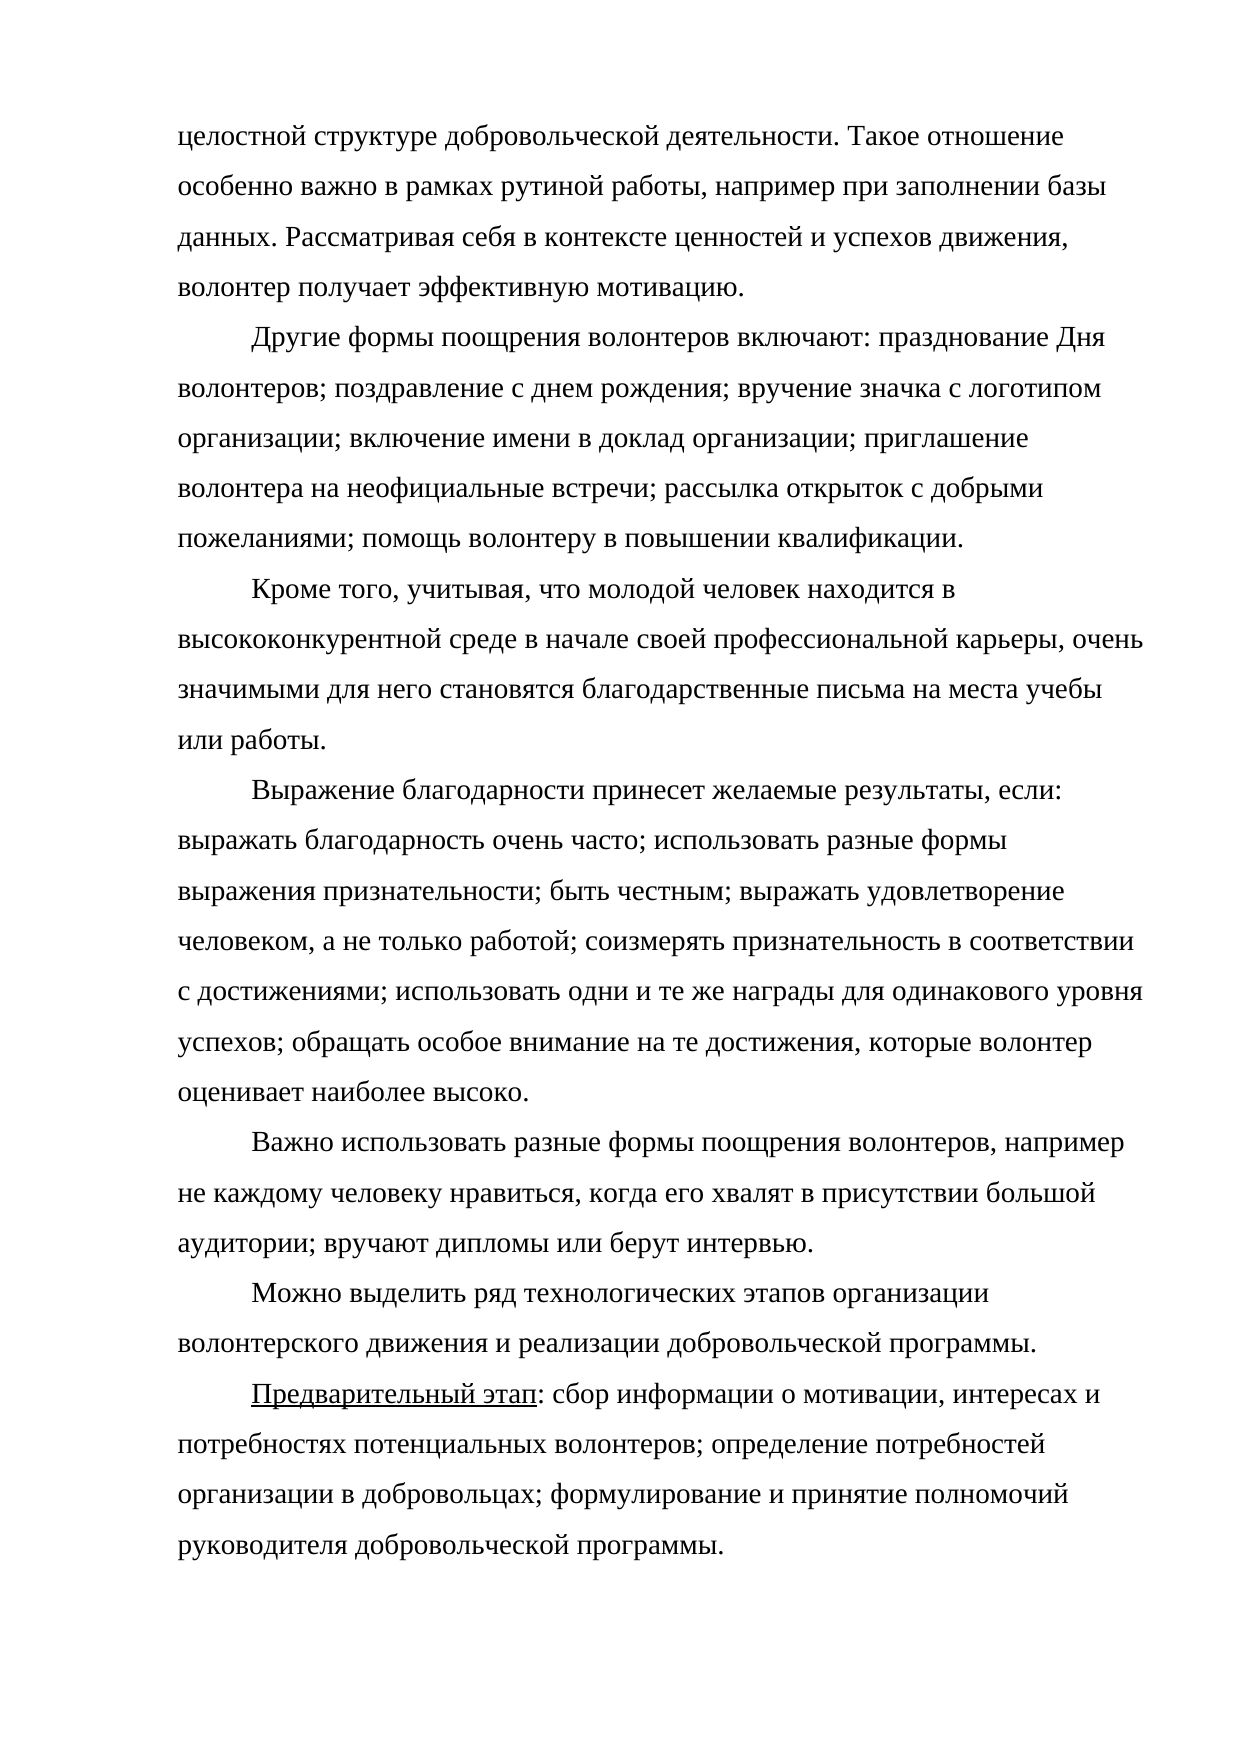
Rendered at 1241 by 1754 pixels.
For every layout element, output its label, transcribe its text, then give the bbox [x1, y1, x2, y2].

text Можно выделить ряд технологических этапов организации волонтерского движения и реализации добровольческой программы. [177, 1275, 1152, 1359]
text Другие формы поощрения волонтеров включают: празднование Дня волонтеров; поздравление с днем рождения; вручение значка с логотипом организации; включение имени в доклад организации; приглашение волонтера на неофициальные встречи; рассылка открыток с добрыми пожеланиями; помощь волонтеру в повышении квалификации. [177, 319, 1152, 554]
text Предварительный этап: сбор информации о мотивации, интересах и потребностях потенциальных волонтеров; определение потребностей организации в добровольцах; формулирование и принятие полномочий руководителя добровольческой программы. [177, 1376, 1152, 1560]
text Выражение благодарности принесет желаемые результаты, если: выражать благодарность очень часто; использовать разные формы выражения признательности; быть честным; выражать удовлетворение человеком, а не только работой; соизмерять признательность в соответствии с достижениями; использовать одни и те же награды для одинакового уровня успехов; обращать особое внимание на те достижения, которые волонтер оценивает наиболее высоко. [177, 772, 1152, 1108]
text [177, 118, 1152, 303]
text Важно использовать разные формы поощрения волонтеров, например не каждому человеку нравиться, когда его хвалят в присутствии большой аудитории; вручают дипломы или берут интервью. [177, 1124, 1152, 1258]
text Кроме того, учитывая, что молодой человек находится в высококонкурентной среде в начале своей профессиональной карьеры, очень значимыми для него становятся благодарственные письма на места учебы или работы. [177, 571, 1152, 755]
